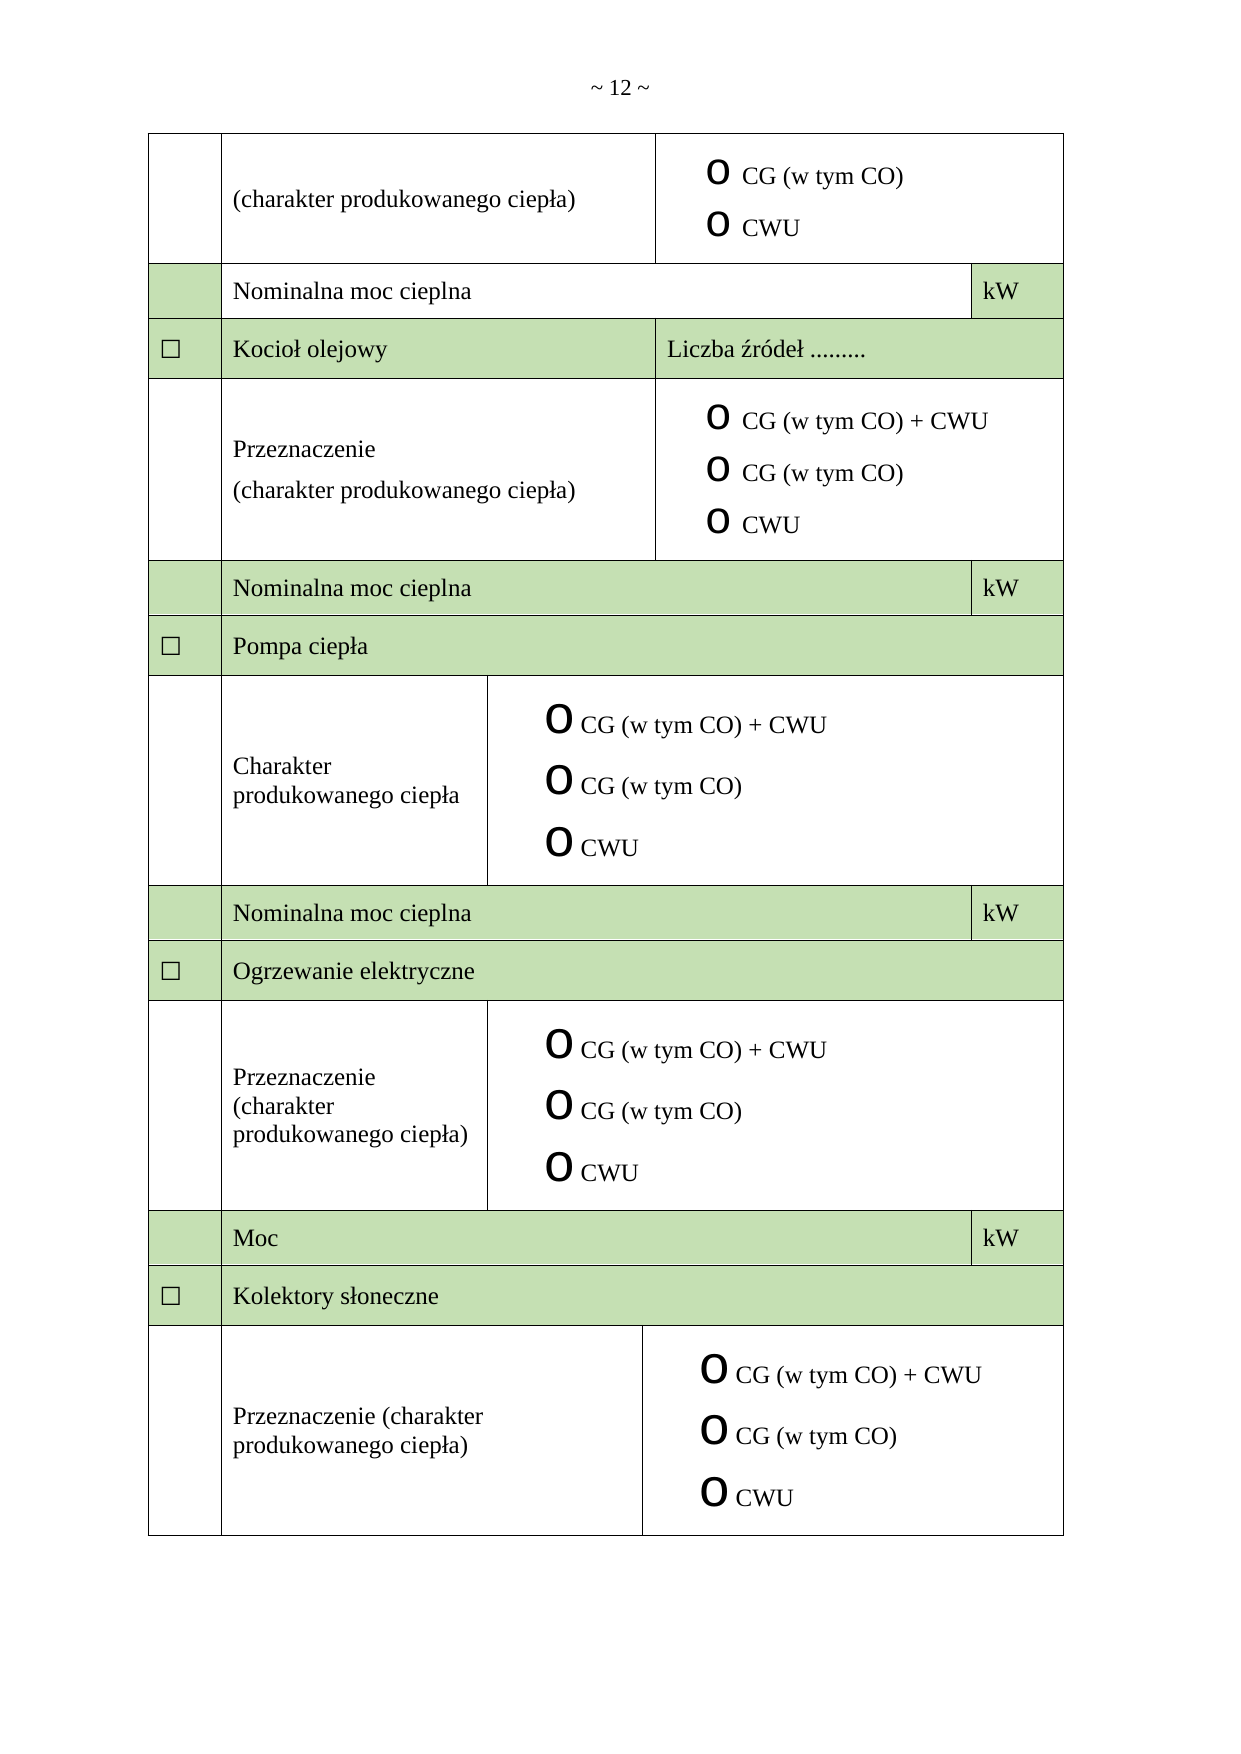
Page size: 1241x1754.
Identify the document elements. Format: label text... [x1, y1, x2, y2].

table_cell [656, 134, 1063, 263]
table_cell [149, 886, 221, 939]
table_cell Kocioł olejowy [222, 319, 655, 378]
table_cell [149, 1211, 221, 1264]
table_cell Nominalna moc cieplna [222, 264, 971, 318]
table_cell ☐ [149, 941, 221, 1000]
table_cell [149, 379, 221, 560]
table_cell Ogrzewanie elektryczne [222, 941, 1063, 1000]
table_cell Przeznaczenie (charakter produkowanego ciepła) [222, 1001, 487, 1210]
table_cell CG (w tym CO) + CWU CG (w tym CO) CWU [643, 1326, 1063, 1535]
table_cell Pompa ciepła [222, 616, 1063, 675]
table_cell [149, 1001, 221, 1210]
table_cell Moc [222, 1211, 971, 1264]
table_cell Charakter produkowanego ciepła [222, 676, 487, 885]
table_cell kW [972, 1211, 1063, 1264]
table_cell Liczba źródeł ......... [656, 319, 1063, 378]
table_cell ☐ [149, 1266, 221, 1325]
table_cell [149, 561, 221, 614]
table_cell Przeznaczenie (charakter produkowanego ciepła) [222, 1326, 642, 1535]
table_cell [149, 134, 221, 263]
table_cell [222, 379, 655, 560]
table_cell kW [972, 886, 1063, 939]
table_cell ☐ [149, 319, 221, 378]
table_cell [222, 134, 655, 263]
table_cell [149, 676, 221, 885]
table_cell kW [972, 561, 1063, 614]
table_cell Nominalna moc cieplna [222, 886, 971, 939]
table_cell [149, 1326, 221, 1535]
table_cell CG (w tym CO) + CWU CG (w tym CO) CWU [488, 676, 1063, 885]
table_cell CG (w tym CO) + CWU CG (w tym CO) CWU [488, 1001, 1063, 1210]
table_cell CG (w tym CO) + CWU CG (w tym CO) CWU [656, 379, 1063, 560]
table_cell [149, 264, 221, 318]
table_cell kW [972, 264, 1063, 318]
table_cell ☐ [149, 616, 221, 675]
table_cell Nominalna moc cieplna [222, 561, 971, 614]
table_cell Kolektory słoneczne [222, 1266, 1063, 1325]
